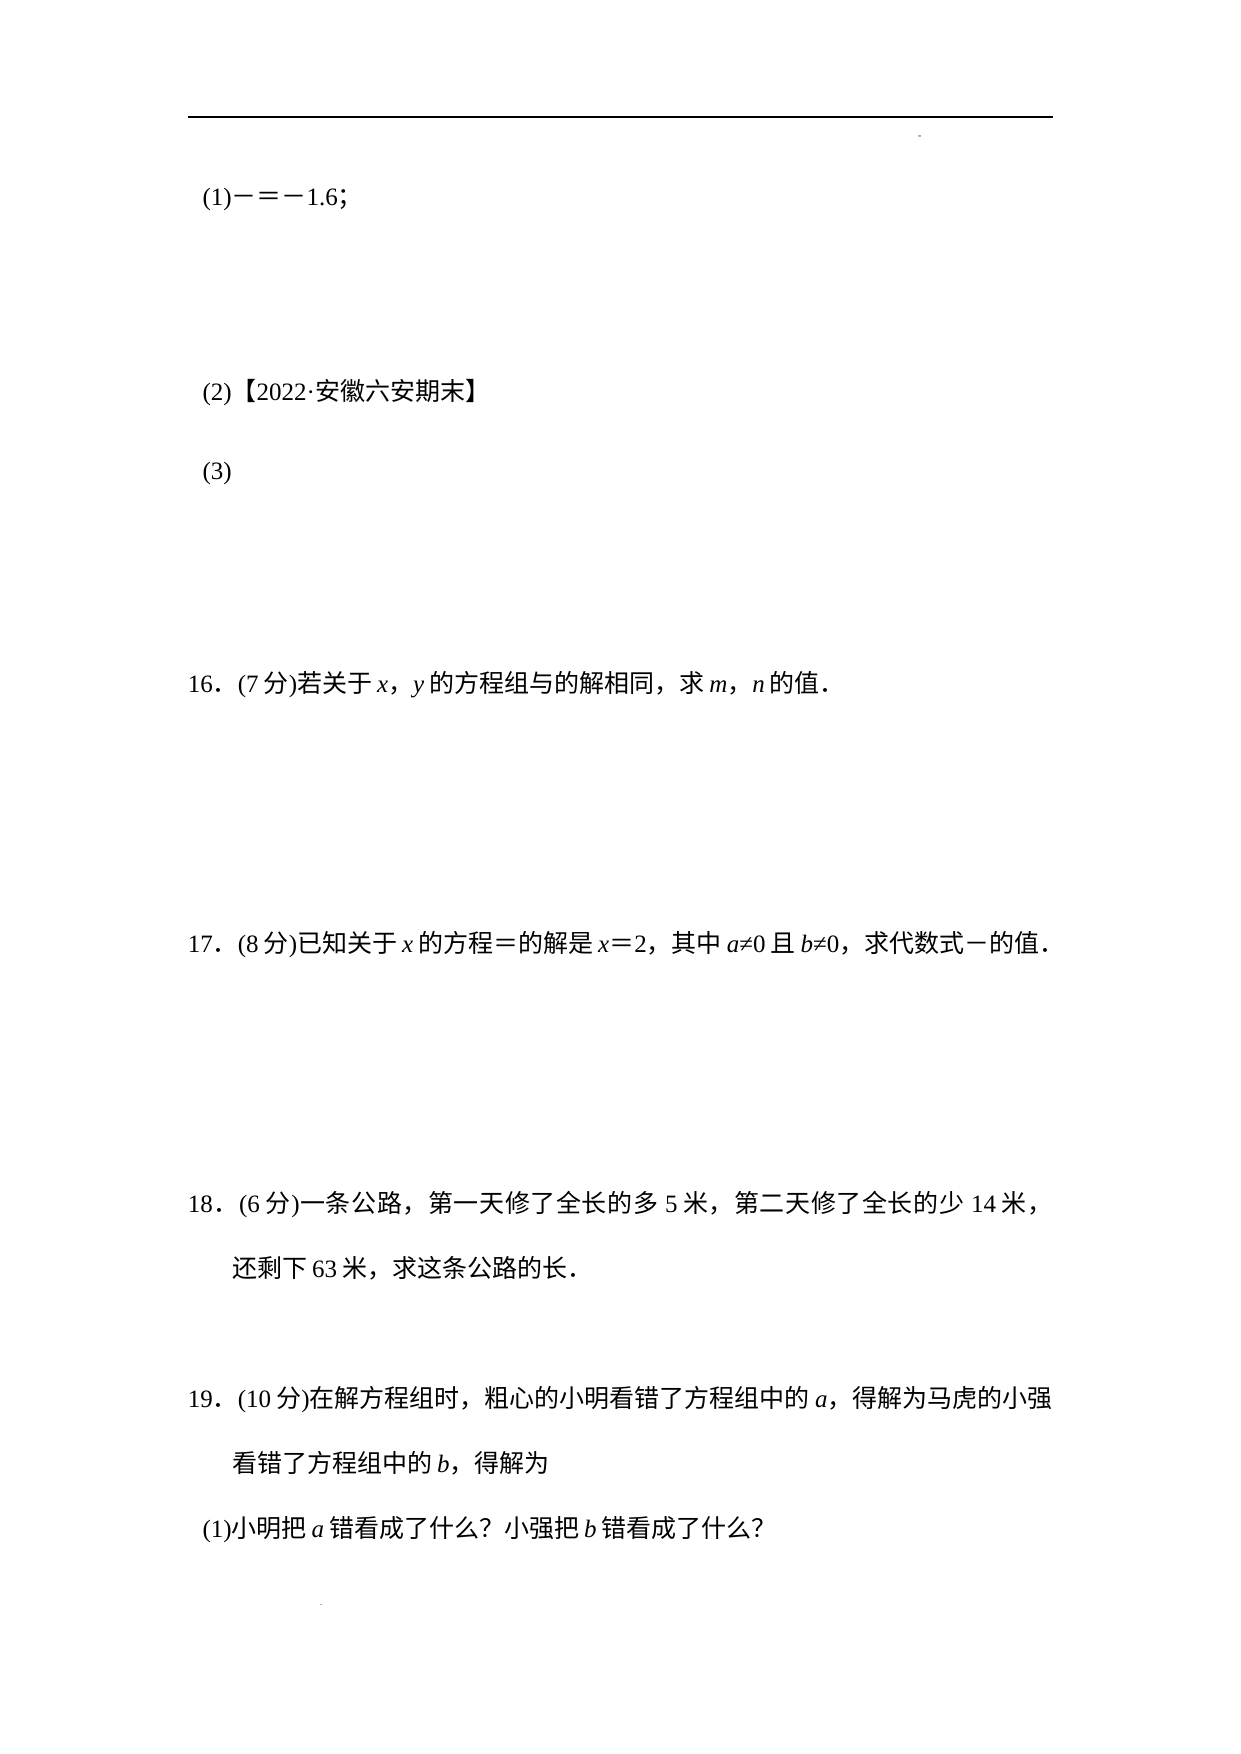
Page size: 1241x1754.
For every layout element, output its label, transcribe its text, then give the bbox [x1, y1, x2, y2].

text 19．(10分)在解方程组时，粗心的小明看错了方程组中的a，得解为马虎的小强看错了方程组中的b，得解为 [188, 1364, 1053, 1494]
text (2)【2022·安徽六安期末】 [202, 357, 1053, 422]
text 18．(6分)一条公路，第一天修了全长的多5米，第二天修了全长的少14米，还剩下63米，求这条公路的长． [188, 1169, 1053, 1299]
text (1)－＝－1.6； [202, 162, 1053, 227]
text (1)小明把a错看成了什么？小强把b错看成了什么？ [202, 1494, 1053, 1559]
text (3) [202, 454, 1053, 487]
text 17．(8分)已知关于x的方程＝的解是x＝2，其中a≠0且b≠0，求代数式－的值． [188, 909, 1053, 974]
text 16．(7分)若关于x，y的方程组与的解相同，求m，n的值． [188, 649, 1053, 714]
